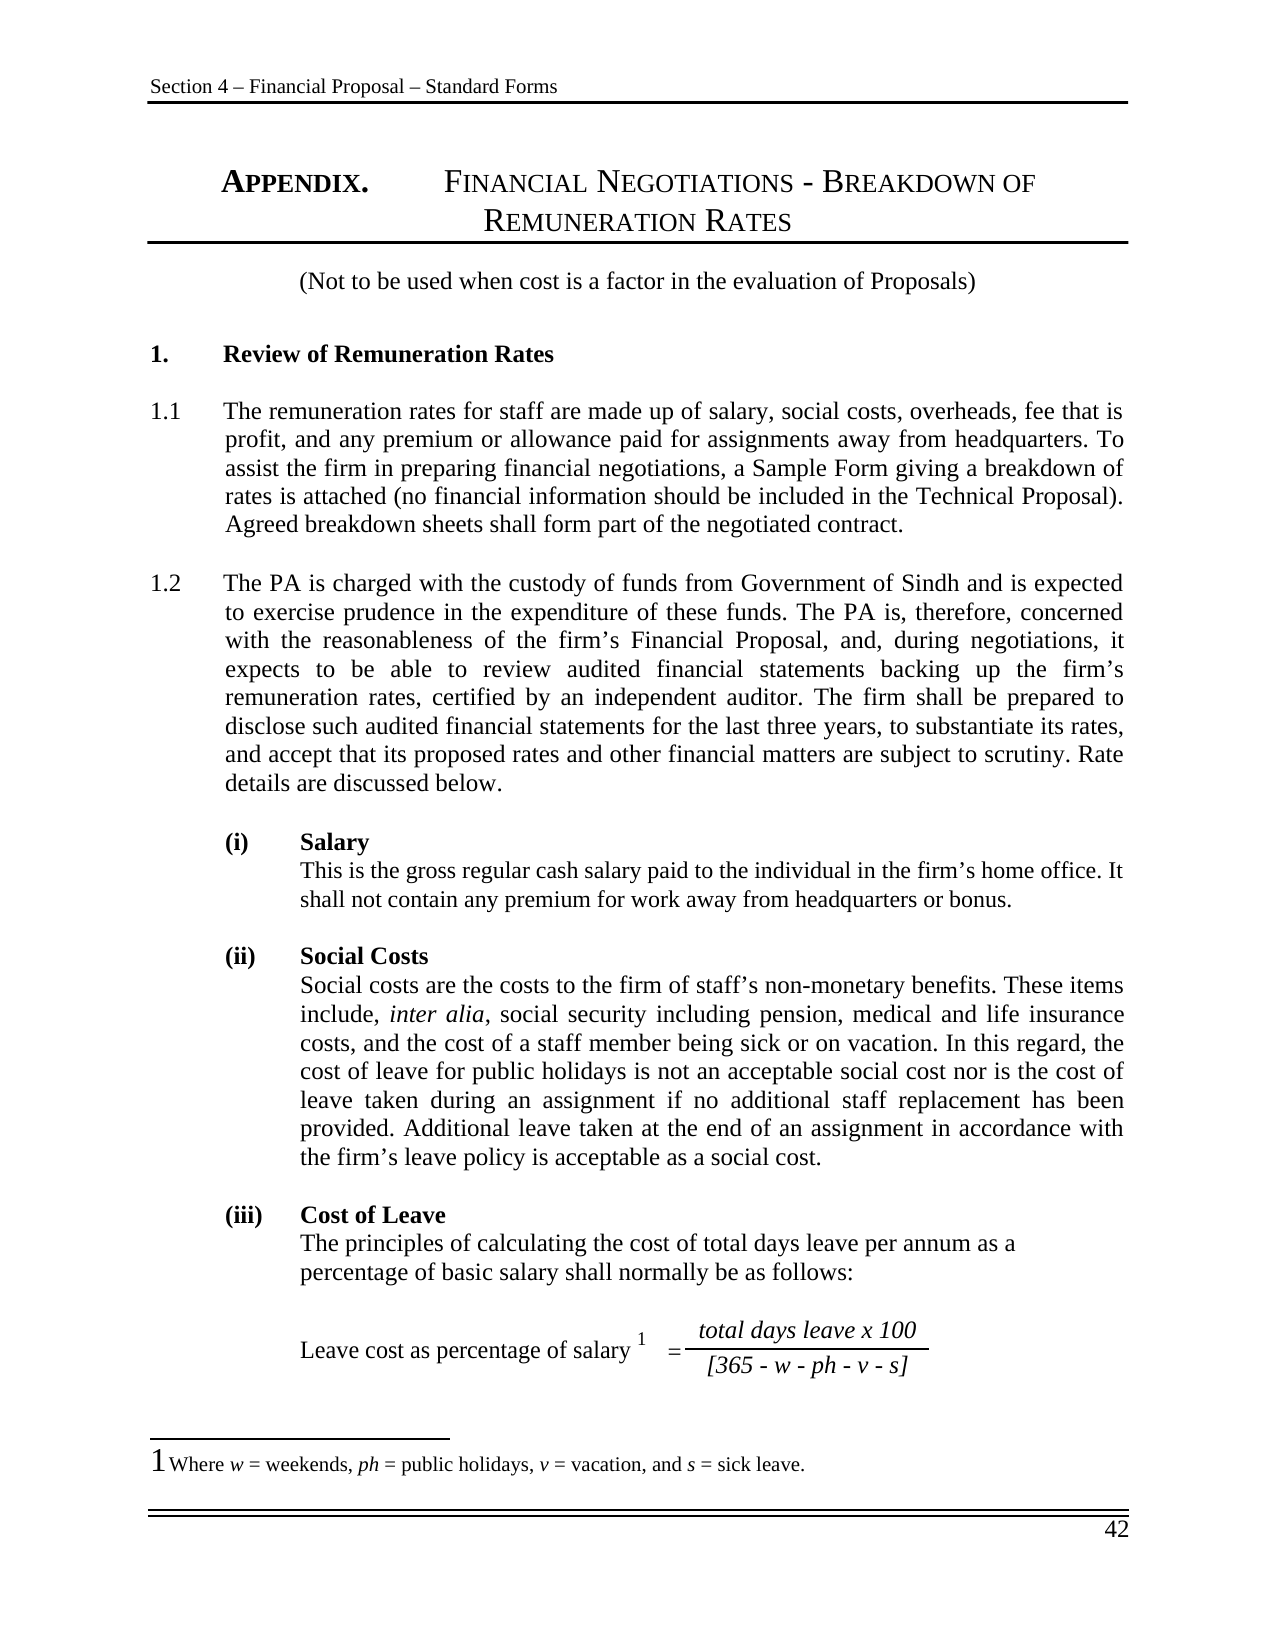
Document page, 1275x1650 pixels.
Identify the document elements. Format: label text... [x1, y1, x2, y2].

text APPENDIX. FINANCIAL NEGOTIATIONS - BREAKDOWN OF [221, 162, 1129, 200]
text This is the gross regular cash salary paid to the individual in the firm’s home office. It shall not contain any premium for work away from headquarters or bonus. [300, 856, 1125, 912]
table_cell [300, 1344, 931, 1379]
list Cost of Leave [225, 1200, 1129, 1229]
text 1.1 The remuneration rates for staff are made up of salary, social costs, overheads, fee that is profit, and any premium or allowance paid for assignments away from headquarters. To assist the firm in preparing financial negotiations, a Sample Form giving a breakdown of rates is attached (no financial information should be included in the Technical Proposal). Agreed breakdown sheets shall form part of the negotiated contract. [150, 397, 1125, 538]
list Where w = weekends, ph = public holidays, v = vacation, and s = sick leave. [150, 1440, 1129, 1478]
text 1.2 The PA is charged with the custody of funds from Government of Sindh and is expected to exercise prudence in the expenditure of these funds. The PA is, therefore, concerned with the reasonableness of the firm’s Financial Proposal, and, during negotiations, it expects to be able to review audited financial statements backing up the firm’s remuneration rates, certified by an independent auditor. The firm shall be prepared to disclose such audited financial statements for the last three years, to substantiate its rates, and accept that its proposed rates and other financial matters are subject to scrutiny. Rate details are discussed below. [150, 569, 1125, 797]
list Salary [225, 827, 1129, 855]
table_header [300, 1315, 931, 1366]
list Review of Remuneration Rates [150, 339, 1129, 367]
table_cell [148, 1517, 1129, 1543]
text The principles of calculating the cost of total days leave per annum as a percentage of basic salary shall normally be as follows: [300, 1229, 1125, 1285]
list Social Costs [225, 941, 1129, 970]
text Social costs are the costs to the firm of staff’s non-monetary benefits. These items include, inter alia, social security including pension, medical and life insurance costs, and the cost of a staff member being sick or on vacation. In this regard, the cost of leave for public holidays is not an acceptable social cost nor is the cost of leave taken during an assignment if no additional staff replacement has been provided. Additional leave taken at the end of an assignment in accordance with the firm’s leave policy is acceptable as a social cost. [300, 971, 1125, 1171]
text Section 4 – Financial Proposal – Standard Forms [150, 74, 1129, 98]
text REMUNERATION RATES [148, 200, 1127, 238]
text (Not to be used when cost is a factor in the evaluation of Proposals) [148, 266, 1127, 295]
